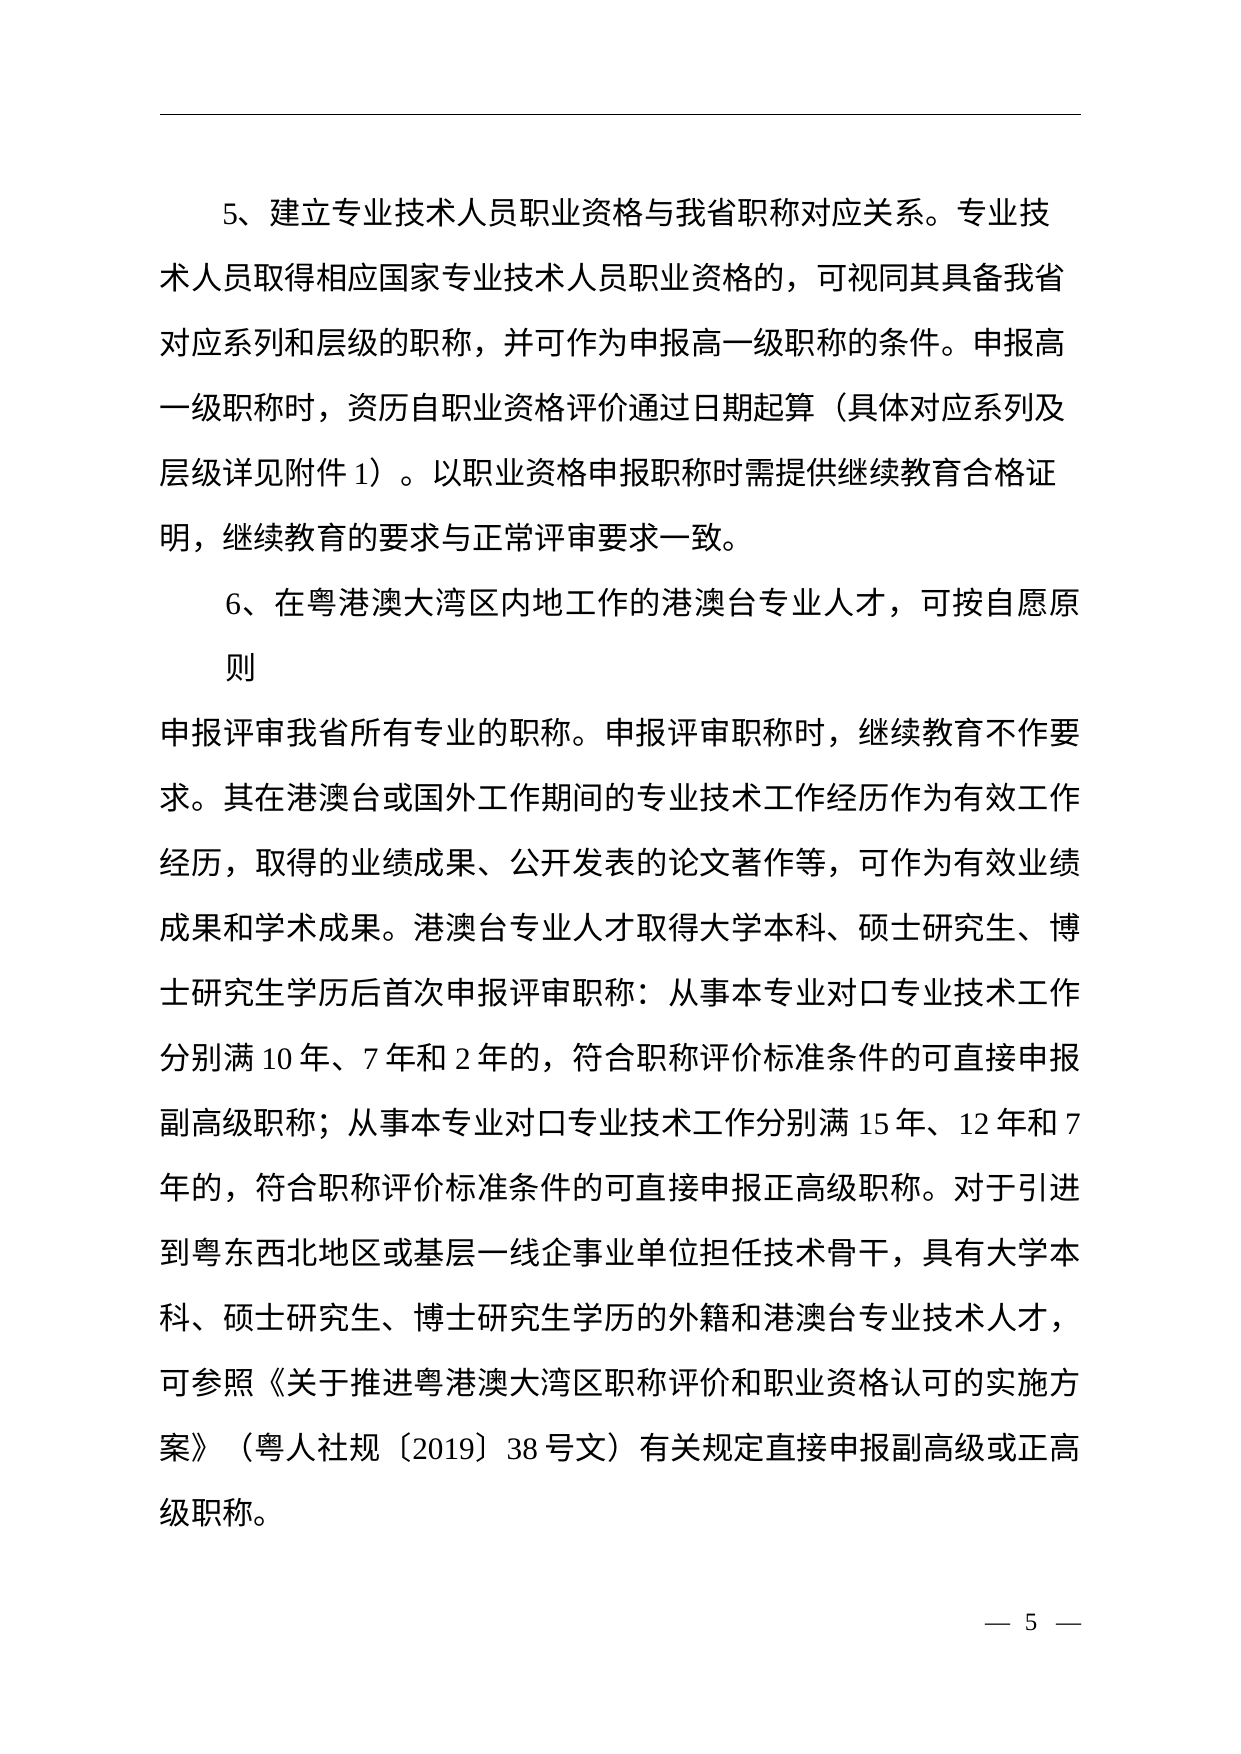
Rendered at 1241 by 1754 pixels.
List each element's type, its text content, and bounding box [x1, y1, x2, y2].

text 申报评审我省所有专业的职称。申报评审职称时，继续教育不作要求。其在港澳台或国外工作期间的专业技术工作经历作为有效工作经历，取得的业绩成果、公开发表的论文著作等，可作为有效业绩成果和学术成果。港澳台专业人才取得大学本科、硕士研究生、博士研究生学历后首次申报评审职称：从事本专业对口专业技术工作分别满10年、7年和2年的，符合职称评价标准条件的可直接申报副高级职称；从事本专业对口专业技术工作分别满15年、12年和7年的，符合职称评价标准条件的可直接申报正高级职称。对于引进到粤东西北地区或基层一线企事业单位担任技术骨干，具有大学本科、硕士研究生、博士研究生学历的外籍和港澳台专业技术人才，可参照《关于推进粤港澳大湾区职称评价和职业资格认可的实施方案》（粤人社规〔2019〕38号文）有关规定直接申报副高级或正高级职称。 [159, 698, 1081, 1543]
text 5、建立专业技术人员职业资格与我省职称对应关系。专业技术人员取得相应国家专业技术人员职业资格的，可视同其具备我省对应系列和层级的职称，并可作为申报高一级职称的条件。申报高一级职称时，资历自职业资格评价通过日期起算（具体对应系列及层级详见附件1）。以职业资格申报职称时需提供继续教育合格证明，继续教育的要求与正常评审要求一致。 [159, 178, 1081, 568]
text 6、在粤港澳大湾区内地工作的港澳台专业人才，可按自愿 [225, 568, 1081, 698]
